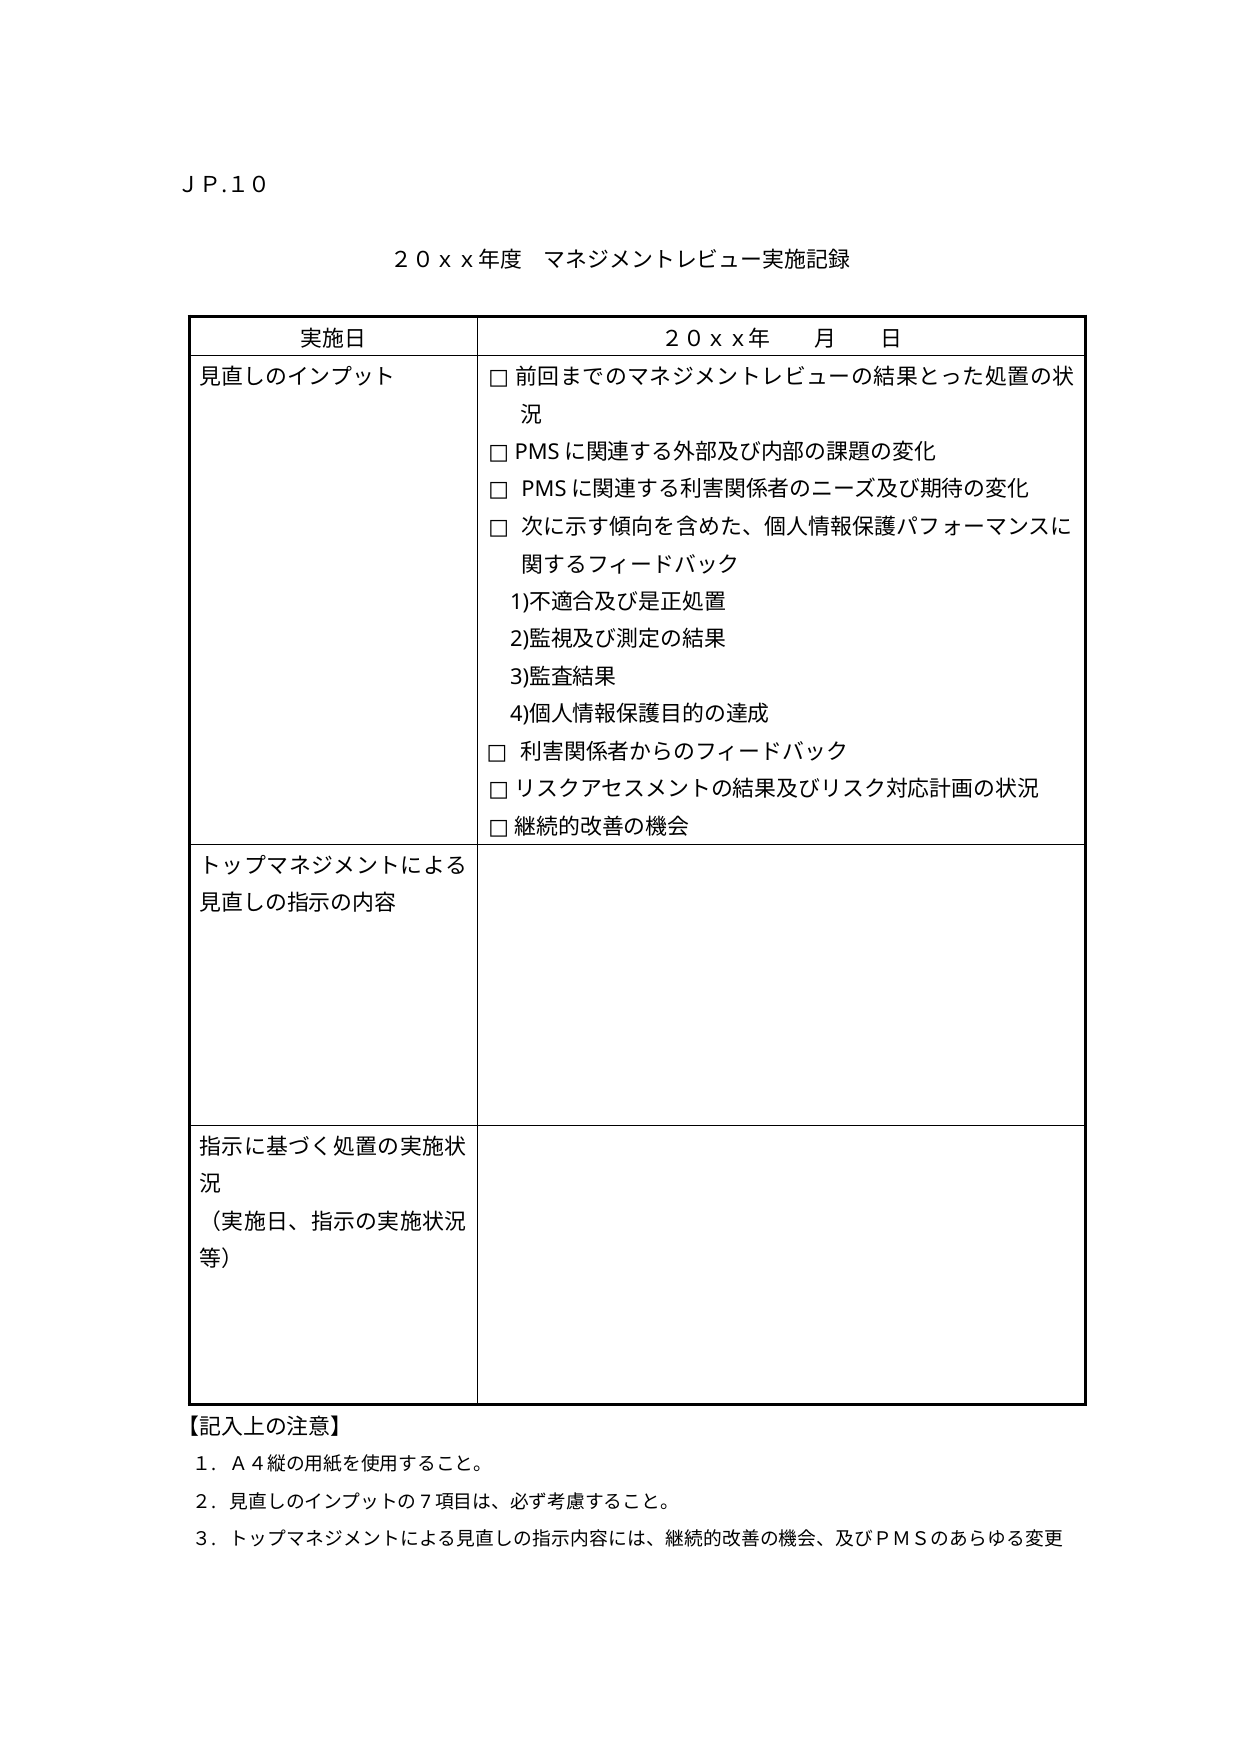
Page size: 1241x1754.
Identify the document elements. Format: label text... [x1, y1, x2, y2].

list Ａ４縦の用紙を使用すること。 [192, 1444, 1063, 1481]
list 見直しのインプットの7項目は、必ず考慮すること。 [192, 1481, 1063, 1519]
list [192, 1519, 1063, 1556]
table_cell 見直しのインプット [191, 356, 477, 844]
text 【記入上の注意】 [177, 1406, 1063, 1444]
table_header 実施日 [191, 318, 477, 355]
text ２０ｘｘ年度 マネジメントレビュー実施記録 [177, 239, 1063, 277]
table_cell [478, 845, 1084, 1125]
table_cell 指示に基づく処置の実施状況 （実施日、指示の実施状況等） [191, 1126, 477, 1403]
table_cell □ 前回までのマネジメントレビューの結果とった処置の状況 □ PMSに関連する外部及び内部の課題の変化 □ PMSに関連する利害関係者のニーズ及び期待の変化 □ 次に示す傾向を含めた、個人情報保護パフォーマンスに関するフィードバック 1)不適合及び是正処置 2)監視及び測定の結果 3)監査結果 4)個人情報保護目的の達成 □ 利害関係者からのフィードバック □ リスクアセスメントの結果及びリスク対応計画の状況 □ 継続的改善の機会 [478, 356, 1084, 844]
table_header ２０ｘｘ年 月 日 [478, 318, 1084, 355]
table_cell トップマネジメントによる見直しの指示の内容 [191, 845, 477, 1125]
text ＪＰ.１０ [177, 164, 1063, 202]
table_cell [478, 1126, 1084, 1403]
